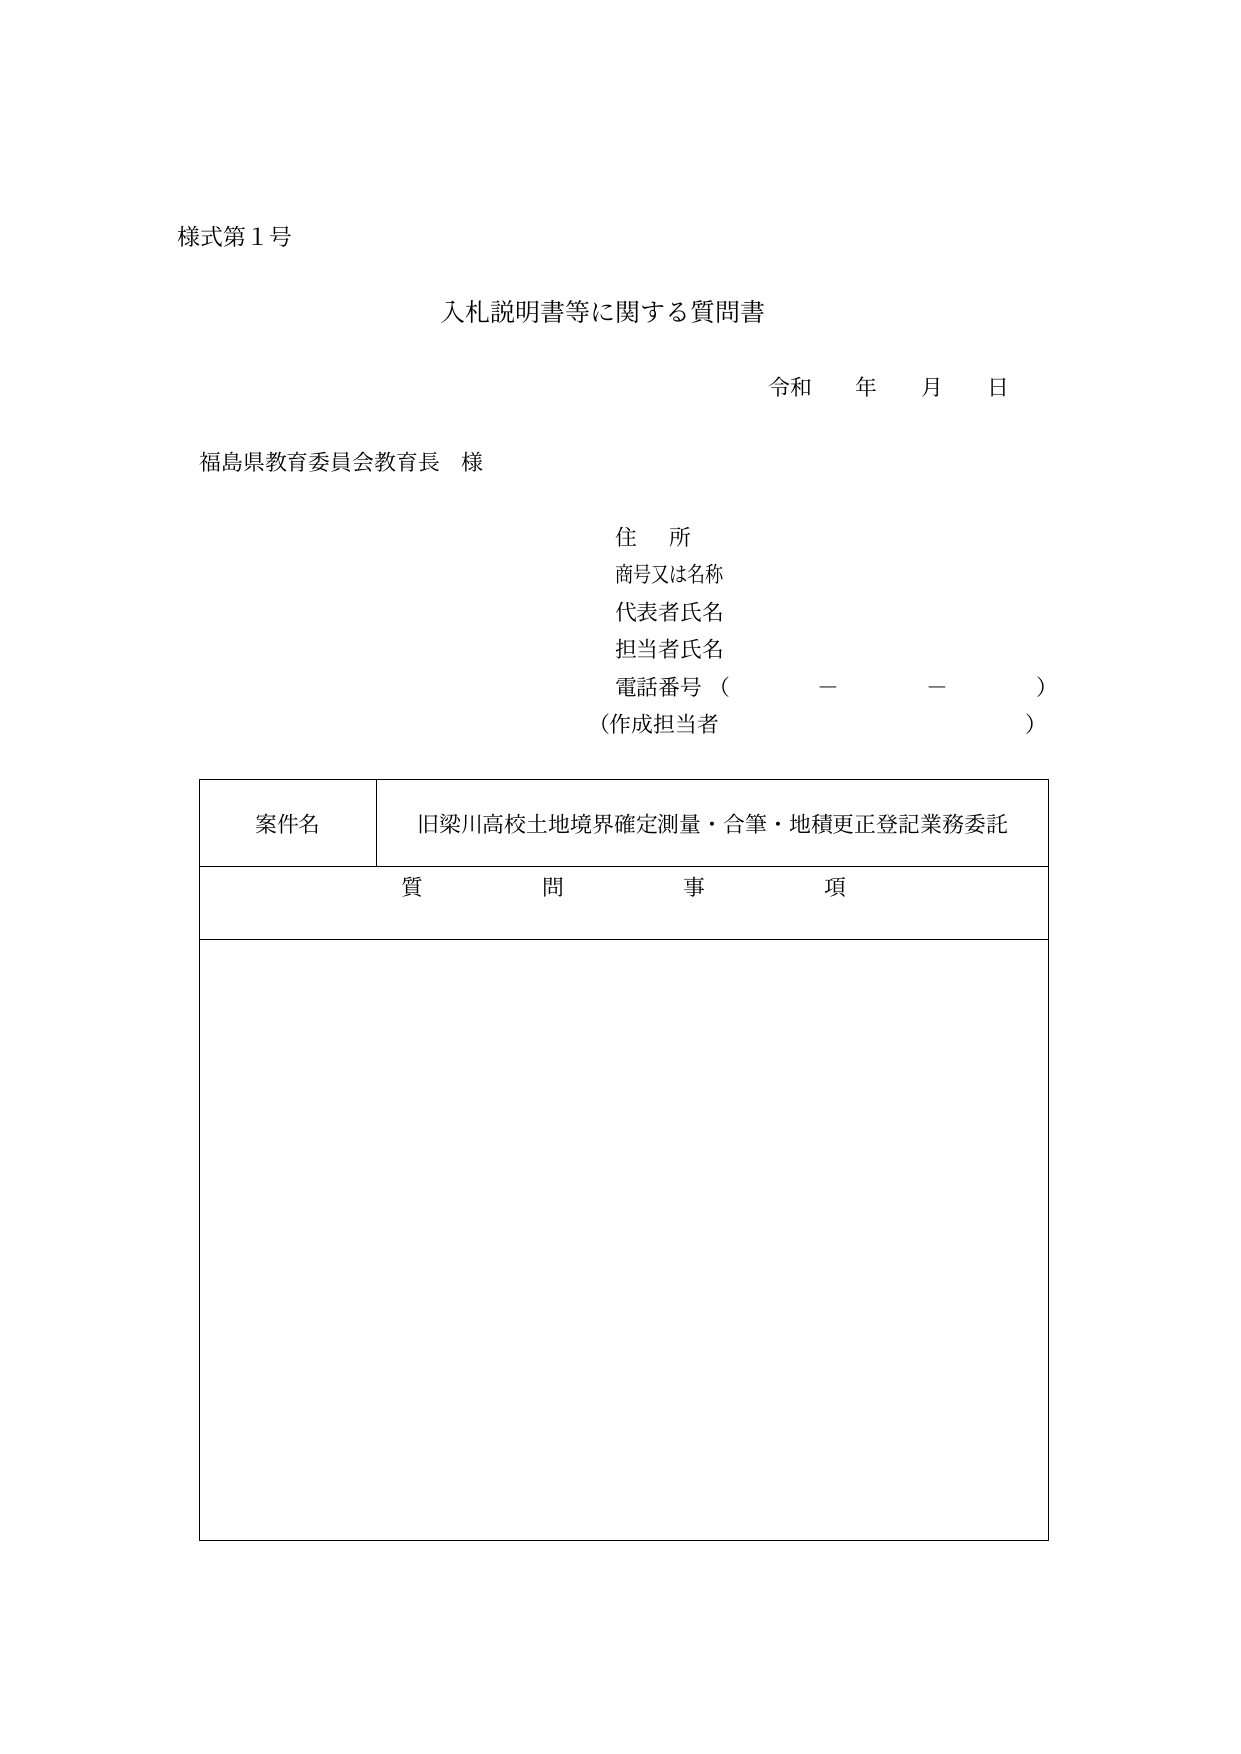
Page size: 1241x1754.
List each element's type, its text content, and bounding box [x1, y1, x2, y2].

text 福島県教育委員会教育長 様 [177, 442, 1063, 479]
text 様式第１号 [177, 217, 1063, 254]
text 住所 [177, 517, 1063, 554]
text 担当者氏名 [177, 629, 1063, 667]
text 電話番号 （ － － ） [177, 667, 1063, 704]
text 入札説明書等に関する質問書 [352, 292, 1063, 329]
text （作成担当者 ） [177, 704, 1063, 742]
table_cell [200, 940, 1048, 1540]
text 商号又は名称 [177, 554, 1063, 592]
table_cell 質 問 事 項 [200, 867, 1048, 939]
table_header 旧梁川高校土地境界確定測量・合筆・地積更正登記業務委託 [377, 780, 1048, 866]
text 令和 年 月 日 [177, 367, 1063, 404]
table_header 案件名 [200, 780, 376, 866]
text 代表者氏名 [177, 592, 1063, 629]
